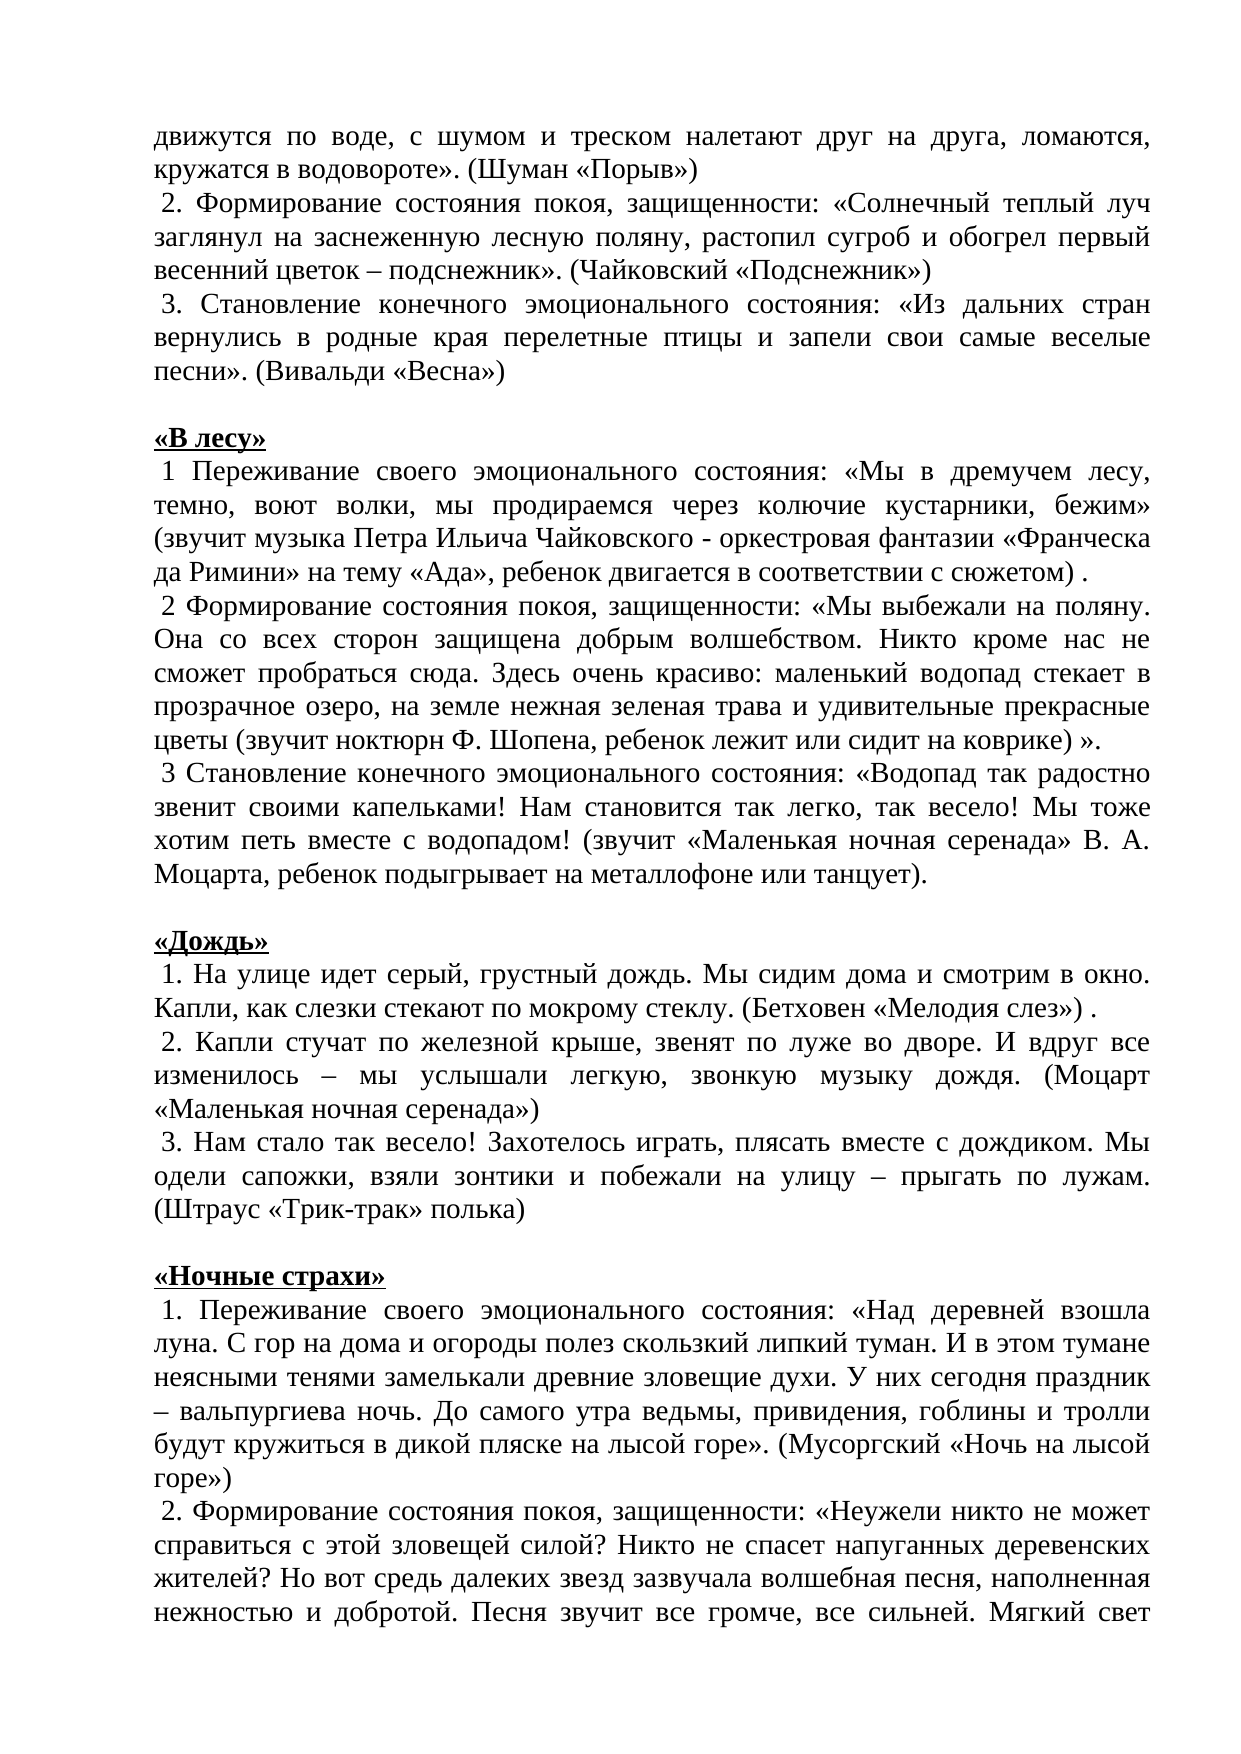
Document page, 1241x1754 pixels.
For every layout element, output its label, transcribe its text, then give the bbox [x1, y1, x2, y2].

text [153, 1493, 1152, 1627]
text 3 Становление конечного эмоционального состояния: «Водопад так радостно звенит своими капельками! Нам становится так легко, так весело! Мы тоже хотим петь вместе с водопадом! (звучит «Маленькая ночная серенада» В. А. Моцарта, ребенок подыгрывает на металлофоне или танцует). [153, 755, 1152, 889]
text 1. Переживание своего эмоционального состояния: «Над деревней взошла луна. С гор на дома и огороды полез скользкий липкий туман. И в этом тумане неясными тенями замелькали древние зловещие духи. У них сегодня праздник – вальпургиева ночь. До самого утра ведьмы, привидения, гоблины и тролли будут кружиться в дикой пляске на лысой горе». (Мусоргский «Ночь на лысой горе») [153, 1292, 1152, 1493]
text 2 Формирование состояния покоя, защищенности: «Мы выбежали на поляну. Она со всех сторон защищена добрым волшебством. Никто кроме нас не сможет пробраться сюда. Здесь очень красиво: маленький водопад стекает в прозрачное озеро, на земле нежная зеленая трава и удивительные прекрасные цветы (звучит ноктюрн Ф. Шопена, ребенок лежит или сидит на коврике) ». [153, 588, 1152, 755]
text 2. Капли стучат по железной крыше, звенят по луже во дворе. И вдруг все изменилось – мы услышали легкую, звонкую музыку дождя. (Моцарт «Маленькая ночная серенада») [153, 1024, 1152, 1124]
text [153, 118, 1152, 185]
text 1. На улице идет серый, грустный дождь. Мы сидим дома и смотрим в окно. Капли, как слезки стекают по мокрому стеклу. (Бетховен «Мелодия слез») . [153, 957, 1152, 1024]
text «Дождь» [153, 923, 1152, 957]
text 3. Нам стало так весело! Захотелось играть, плясать вместе с дождиком. Мы одели сапожки, взяли зонтики и побежали на улицу – прыгать по лужам. (Штраус «Трик-трак» полька) [153, 1124, 1152, 1225]
text «Ночные страхи» [153, 1258, 1152, 1292]
text 3. Становление конечного эмоционального состояния: «Из дальних стран вернулись в родные края перелетные птицы и запели свои самые веселые песни». (Вивальди «Весна») [153, 286, 1152, 386]
text 1 Переживание своего эмоционального состояния: «Мы в дремучем лесу, темно, воют волки, мы продираемся через колючие кустарники, бежим» (звучит музыка Петра Ильича Чайковского - оркестровая фантазии «Франческа да Римини» на тему «Ада», ребенок двигается в соответствии с сюжетом) . [153, 453, 1152, 588]
text «В лесу» [153, 420, 1152, 453]
text 2. Формирование состояния покоя, защищенности: «Солнечный теплый луч заглянул на заснеженную лесную поляну, растопил сугроб и обогрел первый весенний цветок – подснежник». (Чайковский «Подснежник») [153, 185, 1152, 286]
